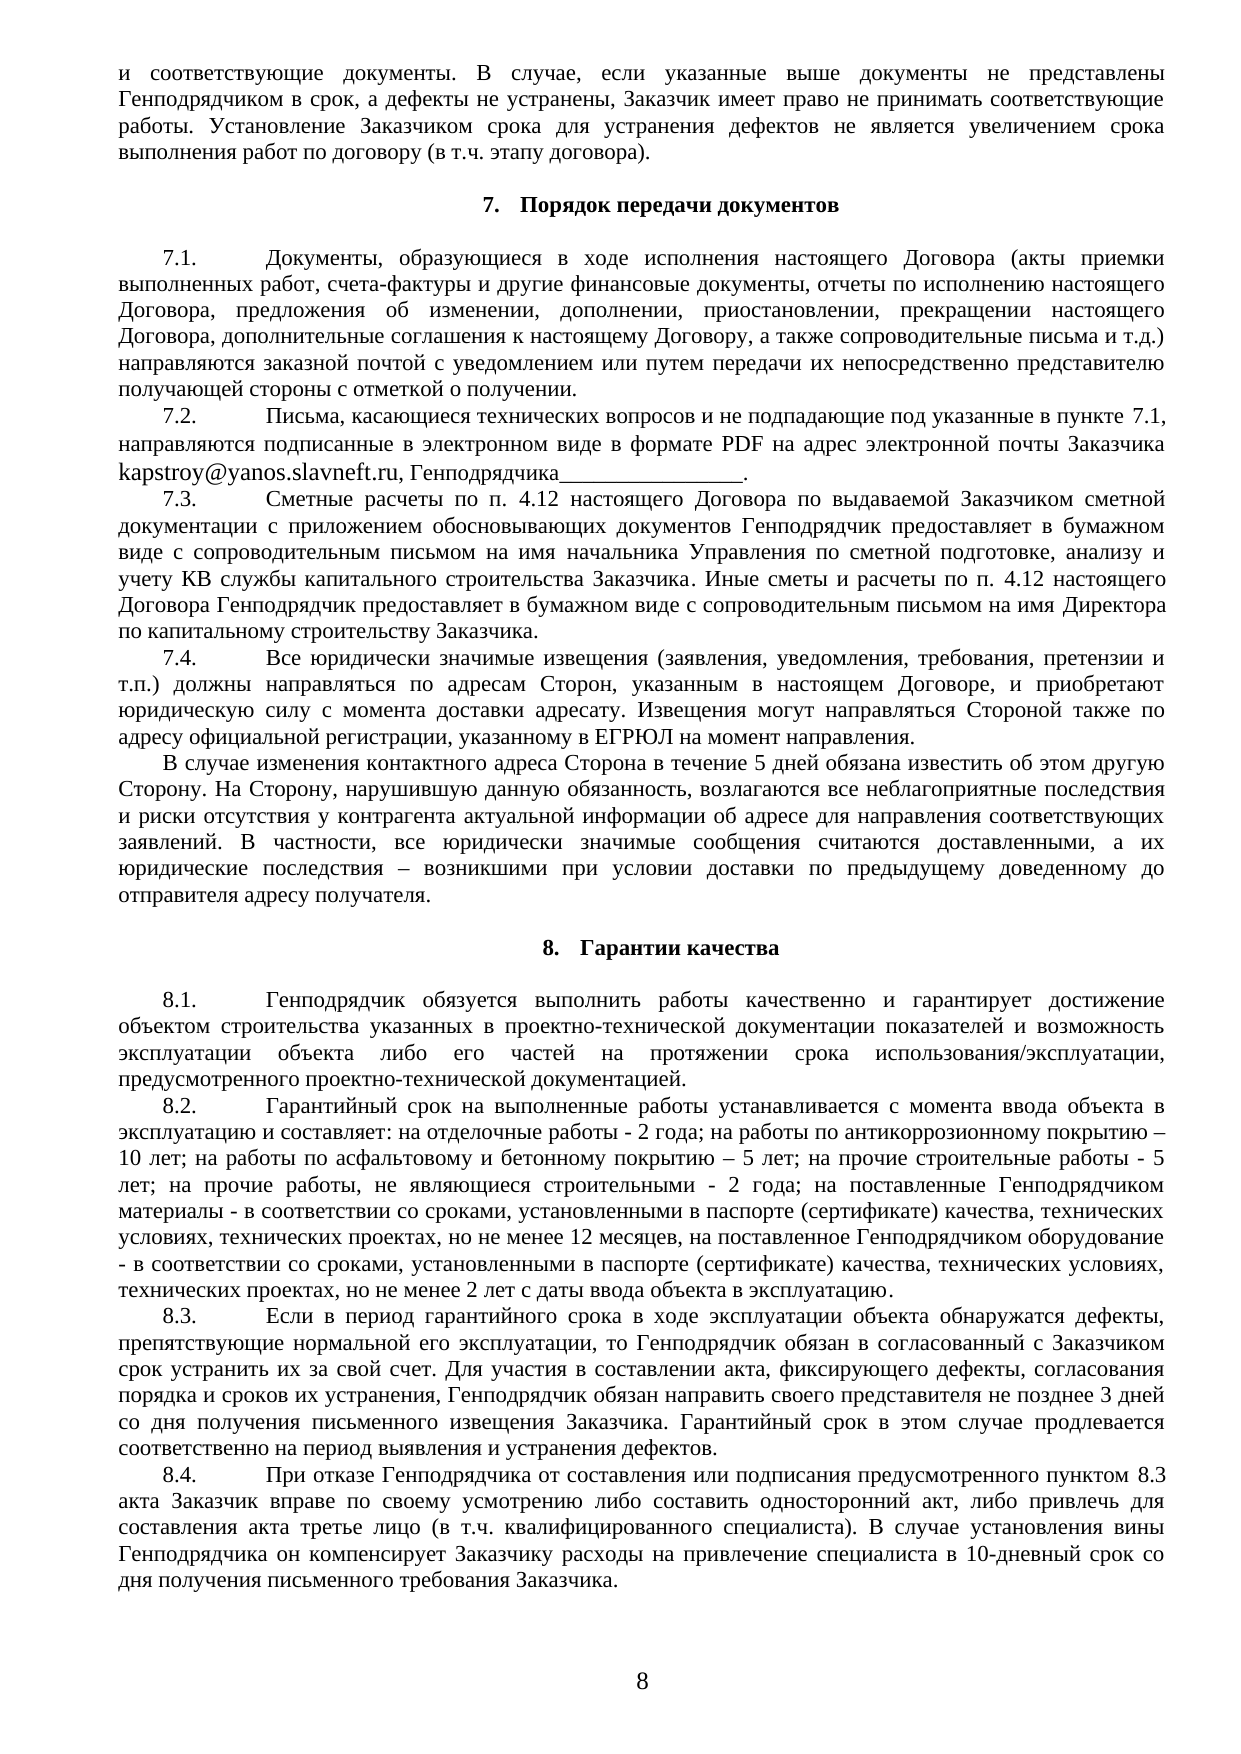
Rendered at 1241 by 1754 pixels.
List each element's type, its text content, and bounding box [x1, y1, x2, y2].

list Сметные расчеты по п. 4.12 настоящего Договора по выдаваемой Заказчиком сметной документации с приложением обосновывающих документов Генподрядчик предоставляет в бумажном виде с сопроводительным письмом на имя . Иные сметы и расчеты по п. 4.12 настоящего Договора Генподрядчик предоставляет в бумажном виде с сопроводительным письмом на имя [118, 486, 1166, 644]
list Генподрядчик обязуется выполнить работы качественно и гарантирует достижение объектом строительства указанных в проектно-технической документации показателей и возможность эксплуатации объекта либо его частей на протяжении срока использования/эксплуатации, предусмотренного проектно-технической документацией. [118, 986, 1166, 1092]
list Если в период гарантийного срока в ходе эксплуатации объекта обнаружатся дефекты, препятствующие нормальной его эксплуатации, то Генподрядчик обязан в согласованный с Заказчиком срок устранить их за свой счет. Для участия в составлении акта, фиксирующего дефекты, согласования порядка и сроков их устранения, Генподрядчик обязан направить своего представителя не позднее 3 дней со дня получения письменного извещения Заказчика. Гарантийный срок в этом случае продлевается соответственно на период выявления и устранения дефектов. [118, 1302, 1166, 1461]
list Гарантии качества [156, 933, 1166, 960]
list Все юридически значимые извещения (заявления, уведомления, требования, претензии и т.п.) должны направляться по адресам Сторон, указанным в настоящем Договоре, и приобретают юридическую силу с момента доставки адресату. Извещения могут направляться Стороной также по адресу официальной регистрации, указанному в ЕГРЮЛ на момент направления. [118, 644, 1166, 749]
list Гарантийный срок на выполненные работы устанавливается с момента ввода объекта в эксплуатацию и составляет. [118, 1092, 1166, 1302]
list Документы, образующиеся в ходе исполнения настоящего Договора (акты приемки выполненных работ, счета-фактуры и другие финансовые документы, отчеты по исполнению настоящего Договора, предложения об изменении, дополнении, приостановлении, прекращении настоящего Договора, дополнительные соглашения к настоящему Договору, а также сопроводительные письма и т.д.) направляются заказной почтой с уведомлением или путем передачи их непосредственно представителю получающей стороны с отметкой о получении. [118, 243, 1166, 402]
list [118, 59, 1166, 164]
list При отказе Генподрядчика от составления или подписания предусмотренного пунктом 8.3 акта Заказчик вправе по своему усмотрению либо составить односторонний акт, либо привлечь для составления акта третье лицо (в т.ч. квалифицированного специалиста). В случае установления вины Генподрядчика он компенсирует Заказчику расходы на привлечение специалиста в 10-дневный срок со дня получения письменного требования Заказчика. [118, 1461, 1166, 1592]
list Порядок передачи документов [156, 191, 1166, 217]
list В случае изменения контактного адреса Сторона в течение 5 дней обязана известить об этом другую Сторону. На Сторону, нарушившую данную обязанность, возлагаются все неблагоприятные последствия и риски отсутствия у контрагента актуальной информации об адресе для направления соответствующих заявлений. В частности, все юридически значимые сообщения считаются доставленными, а их юридические последствия – возникшими при условии доставки по предыдущему доведенному до отправителя адресу получателя. [118, 749, 1166, 907]
list Письма, касающиеся технических вопросов и не подпадающие под указанные в пункте 7.1, направляются подписанные в электронном виде в формате PDF на адрес электронной почты Заказчика, Генподрядчика. [118, 402, 1166, 486]
